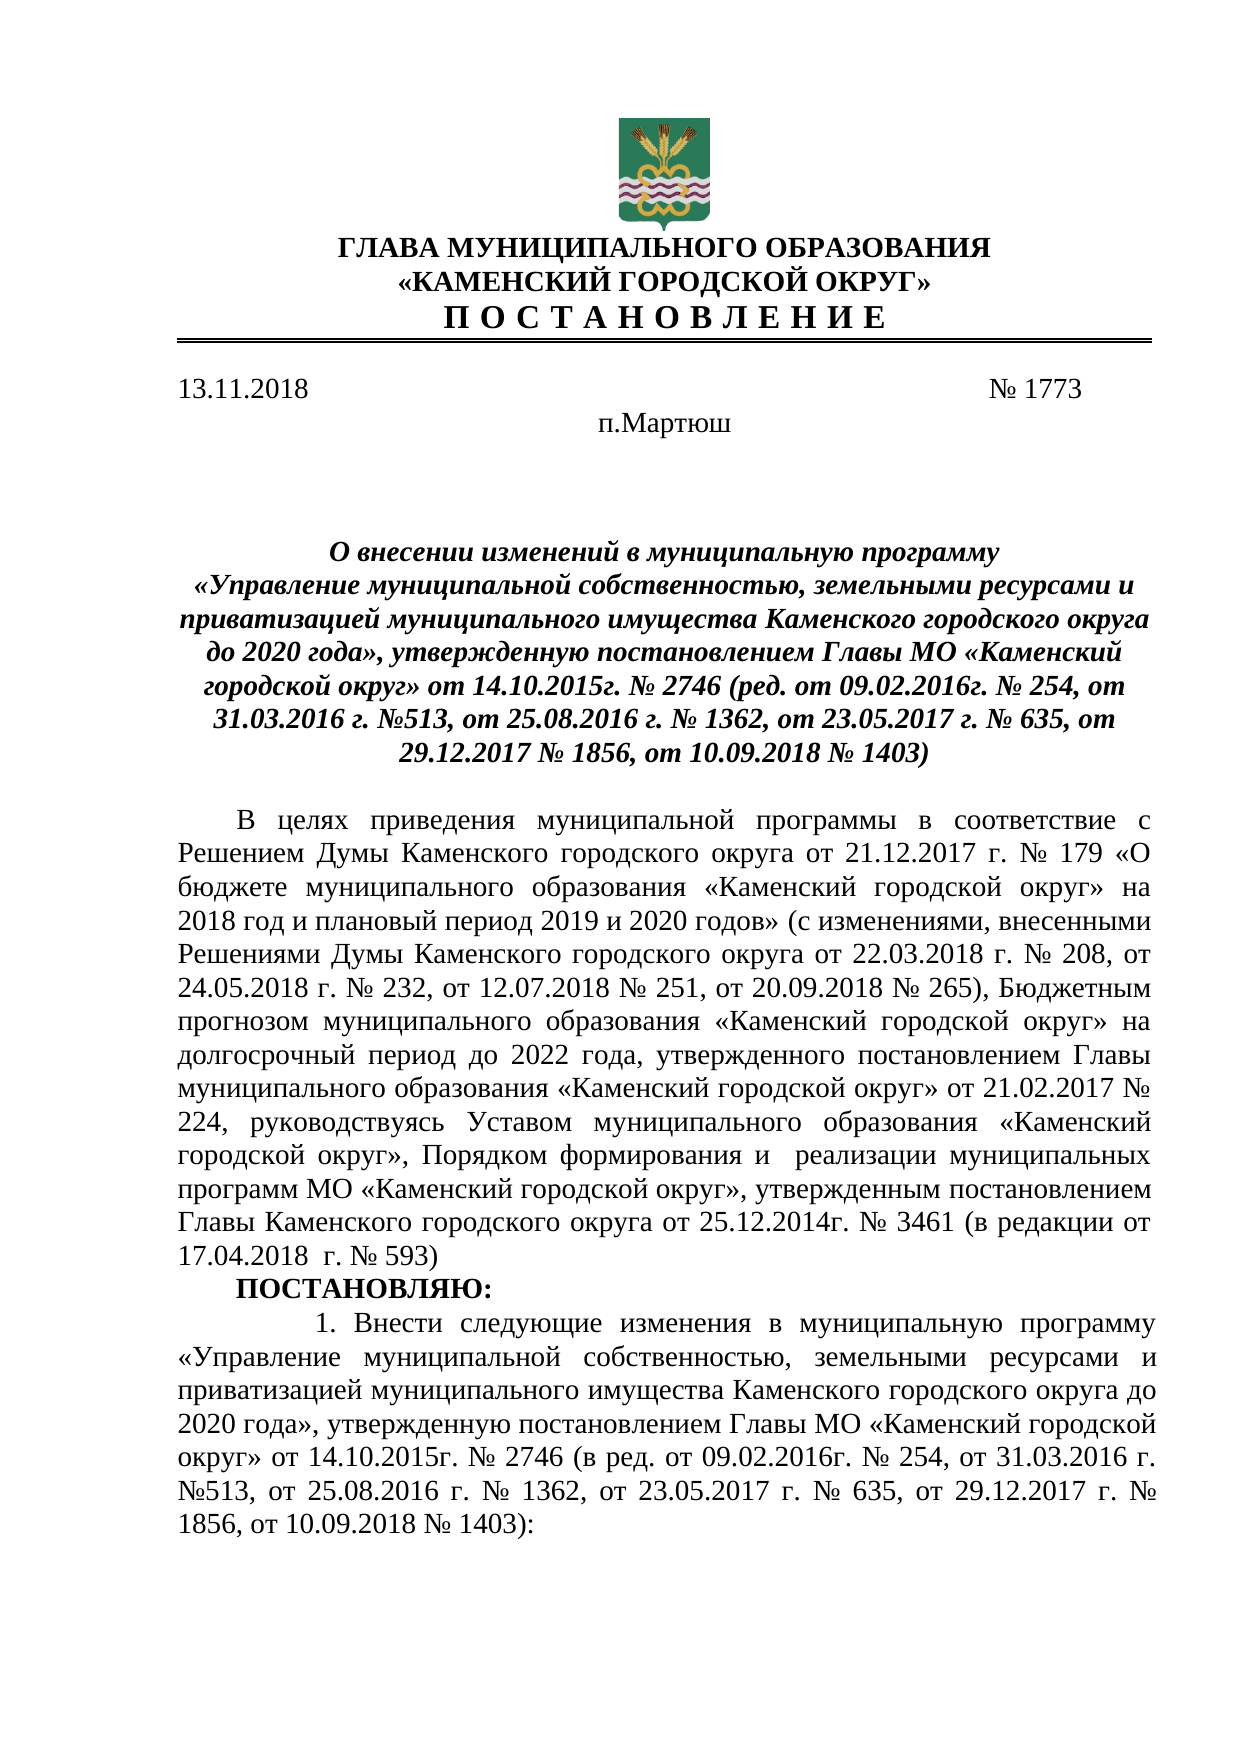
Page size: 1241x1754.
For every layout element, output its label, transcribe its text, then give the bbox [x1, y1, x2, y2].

text В целях приведения муниципальной программы в соответствие с Решением Думы Каменского городского округа от 21.12.2017 г. № 179 «О бюджете муниципального образования «Каменский городской округ» на 2018 год и плановый период 2019 и 2020 годов» (с изменениями, внесенными Решениями Думы Каменского городского округа от 22.03.2018 г. № 208, от 24.05.2018 г. № 232, от 12.07.2018 № 251, от 20.09.2018 № 265), Бюджетным прогнозом муниципального образования «Каменский городской округ» на долгосрочный период до 2022 года, утвержденного постановлением Главы муниципального образования «Каменский городской округ» от 21.02.2017 № 224, руководствуясь Уставом муниципального образования «Каменский городской округ», Порядком формирования и реализации муниципальных программ МО «Каменский городской округ», утвержденным постановлением Главы Каменского городского округа от 25.12.2014г. № 3461 (в редакции от 17.04.2018 г. № 593) [177, 802, 1152, 1272]
text О внесении изменений в муниципальную программу [177, 534, 1152, 567]
picture [618, 118, 710, 231]
text ГЛАВА МУНИЦИПАЛЬНОГО ОБРАЗОВАНИЯ [177, 231, 1152, 264]
text 13.11.2018 № 1773 [177, 372, 1152, 405]
text «Управление муниципальной собственностью, земельными ресурсами и приватизацией муниципального имущества Каменского городского округа до 2020 года», утвержденную постановлением Главы МО «Каменский городской округ» от 14.10.2015г. № 2746 (ред. от 09.02.2016г. № 254, от 31.03.2016 г. №513, от 25.08.2016 г. № 1362, от 23.05.2017 г. № 635, от 29.12.2017 № 1856, от 10.09.2018 № 1403) [177, 567, 1152, 768]
text ПОСТАНОВЛЕНИЕ [177, 298, 1152, 338]
text ПОСТАНОВЛЯЮ: [177, 1272, 1152, 1305]
text 1. Внести следующие изменения в муниципальную программу «Управление муниципальной собственностью, земельными ресурсами и приватизацией муниципального имущества Каменского городского округа до 2020 года», утвержденную постановлением Главы МО «Каменский городской округ» от 14.10.2015г. № 2746 (в ред. от 09.02.2016г. № 254, от 31.03.2016 г. №513, от 25.08.2016 г. № 1362, от 23.05.2017 г. № 635, от 29.12.2017 г. № 1856, от 10.09.2018 № 1403): [177, 1305, 1157, 1540]
text «КАМЕНСКИЙ ГОРОДСКОЙ ОКРУГ» [177, 264, 1152, 298]
text п.Мартюш [177, 405, 1152, 439]
